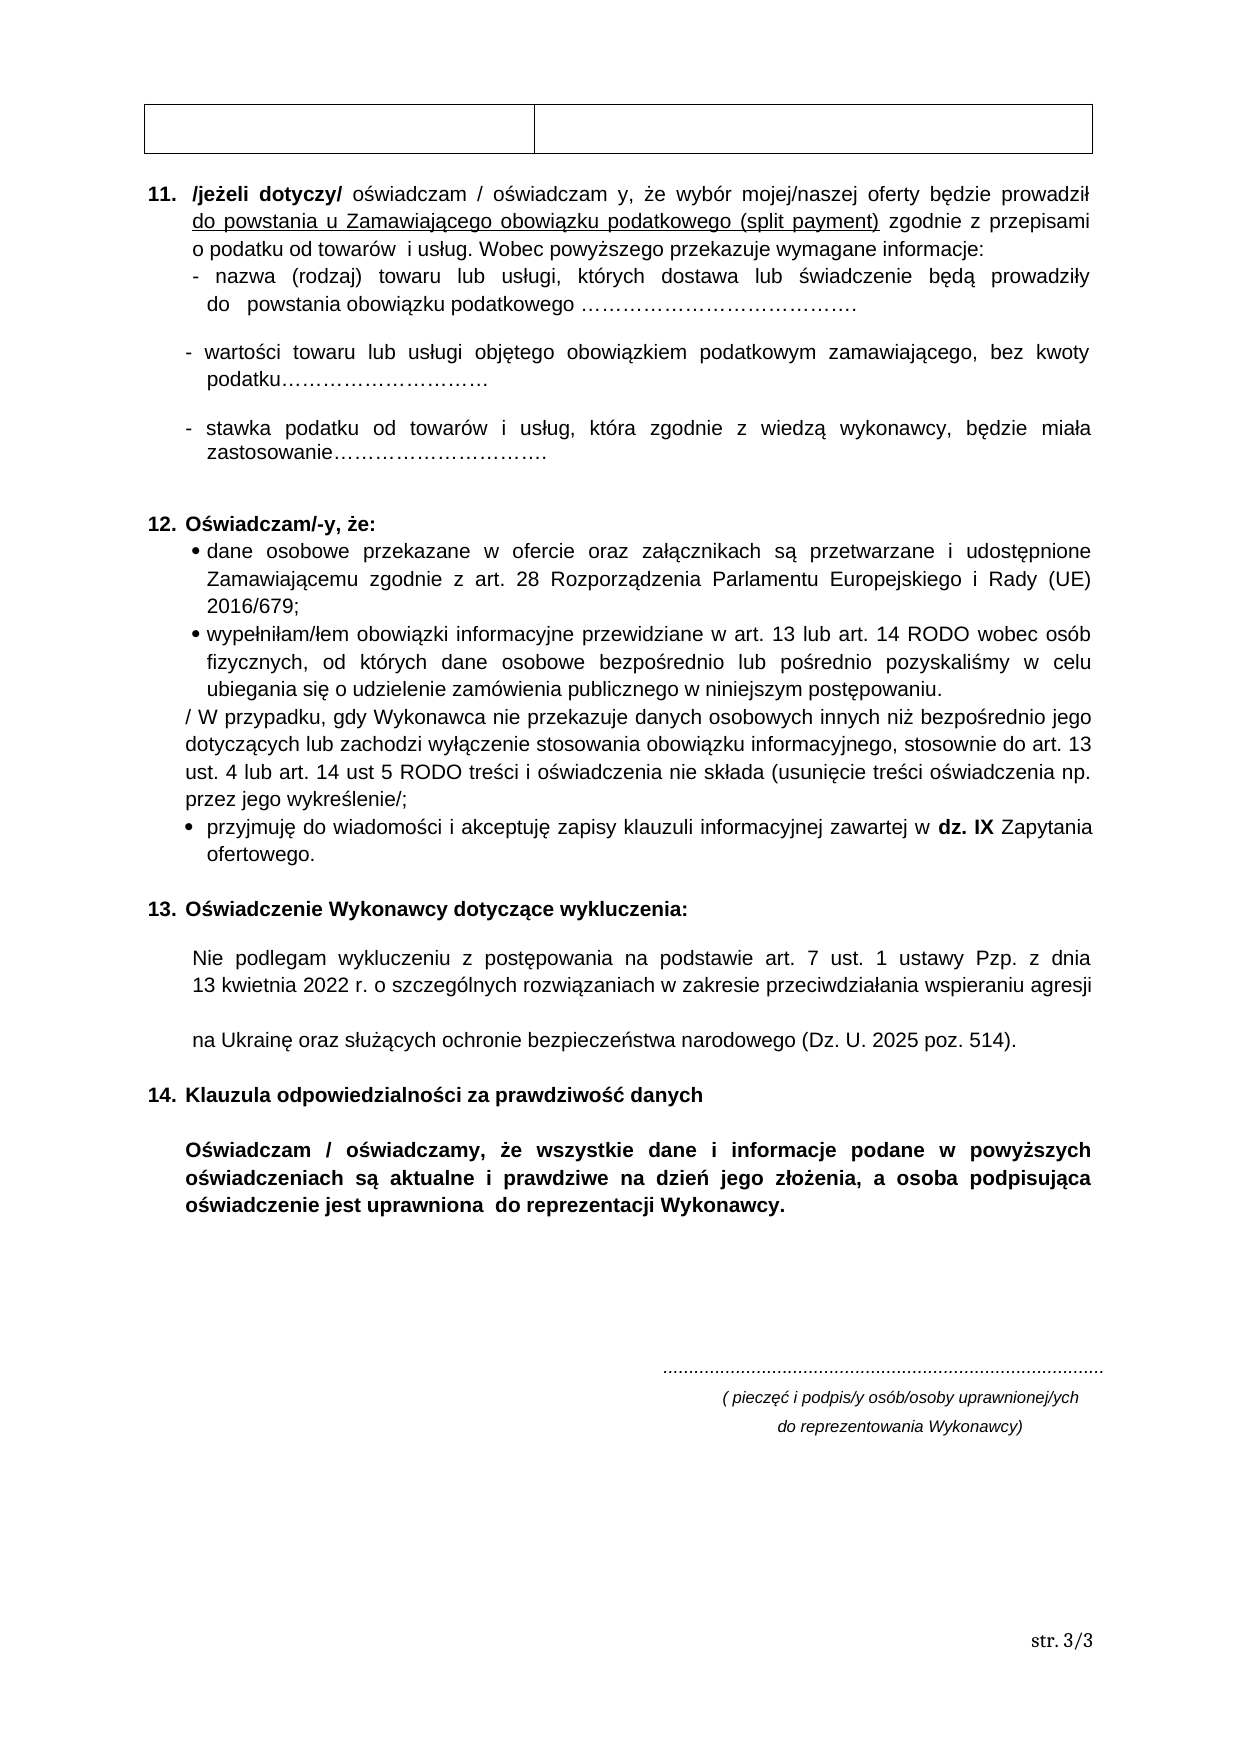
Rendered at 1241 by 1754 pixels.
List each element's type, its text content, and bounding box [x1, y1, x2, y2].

list dane osobowe przekazane w ofercie oraz załącznikach są przetwarzane i udostępnione Zamawiającemu zgodnie z art. 28 Rozporządzenia Parlamentu Europejskiego i Rady (UE) 2016/679; [192, 539, 1093, 618]
list Oświadczam / oświadczamy, że wszystkie dane i informacje podane w powyższych oświadczeniach są aktualne i prawdziwe na dzień jego złożenia, a osoba podpisująca oświadczenie jest uprawniona do reprezentacji Wykonawcy. [185, 1138, 1093, 1217]
list Oświadczam/-y, że: [148, 512, 1093, 536]
list Oświadczenie Wykonawcy dotyczące wykluczenia: [148, 897, 1093, 921]
text ..................................................................................... [162, 1356, 1107, 1377]
text ( pieczęć i podpis/y osób/osoby uprawnionej/ych [650, 1388, 1152, 1407]
text - stawka podatku od towarów i usług, która zgodnie z wiedzą wykonawcy, będzie miała zastosowanie…………………………. [185, 416, 1093, 463]
list Klauzula odpowiedzialności za prawdziwość danych [148, 1083, 1093, 1107]
text - wartości towaru lub usługi objętego obowiązkiem podatkowym zamawiającego, bez kwoty podatku………………………… [185, 340, 1090, 391]
text - nazwa (rodzaj) towaru lub usługi, których dostawa lub świadczenie będą prowadziły do powstania obowiązku podatkowego …………………………………. [192, 264, 1090, 315]
list wypełniłam/łem obowiązki informacyjne przewidziane w art. 13 lub art. 14 RODO wobec osób fizycznych, od których dane osobowe bezpośrednio lub pośrednio pozyskaliśmy w celu ubiegania się o udzielenie zamówienia publicznego w niniejszym postępowaniu. [192, 622, 1093, 701]
text Nie podlegam wykluczeniu z postępowania na podstawie art. 7 ust. 1 ustawy Pzp. z dnia 13 kwietnia 2022 r. o szczególnych rozwiązaniach w zakresie przeciwdziałania wspieraniu agresji na Ukrainę oraz służących ochronie bezpieczeństwa narodowego (Dz. U. 2025 poz. 514). [192, 945, 1093, 1052]
text do reprezentowania Wykonawcy) [650, 1417, 1152, 1436]
table_cell [535, 105, 1092, 153]
list przyjmuję do wiadomości i akceptuję zapisy klauzuli informacyjnej zawartej w dz. IX Zapytania ofertowego. [185, 814, 1093, 866]
list / W przypadku, gdy Wykonawca nie przekazuje danych osobowych innych niż bezpośrednio jego dotyczących lub zachodzi wyłączenie stosowania obowiązku informacyjnego, stosownie do art. 13 ust. 4 lub art. 14 ust 5 RODO treści i oświadczenia nie składa (usunięcie treści oświadczenia np. przez jego wykreślenie/; [185, 704, 1093, 811]
list /jeżeli dotyczy/ oświadczam / oświadczam y, że wybór mojej/naszej oferty będzie prowadził do powstania u Zamawiającego obowiązku podatkowego (split payment) zgodnie z przepisami o podatku od towarów i usług. Wobec powyższego przekazuje wymagane informacje: [148, 181, 1090, 260]
table_cell [145, 105, 534, 153]
